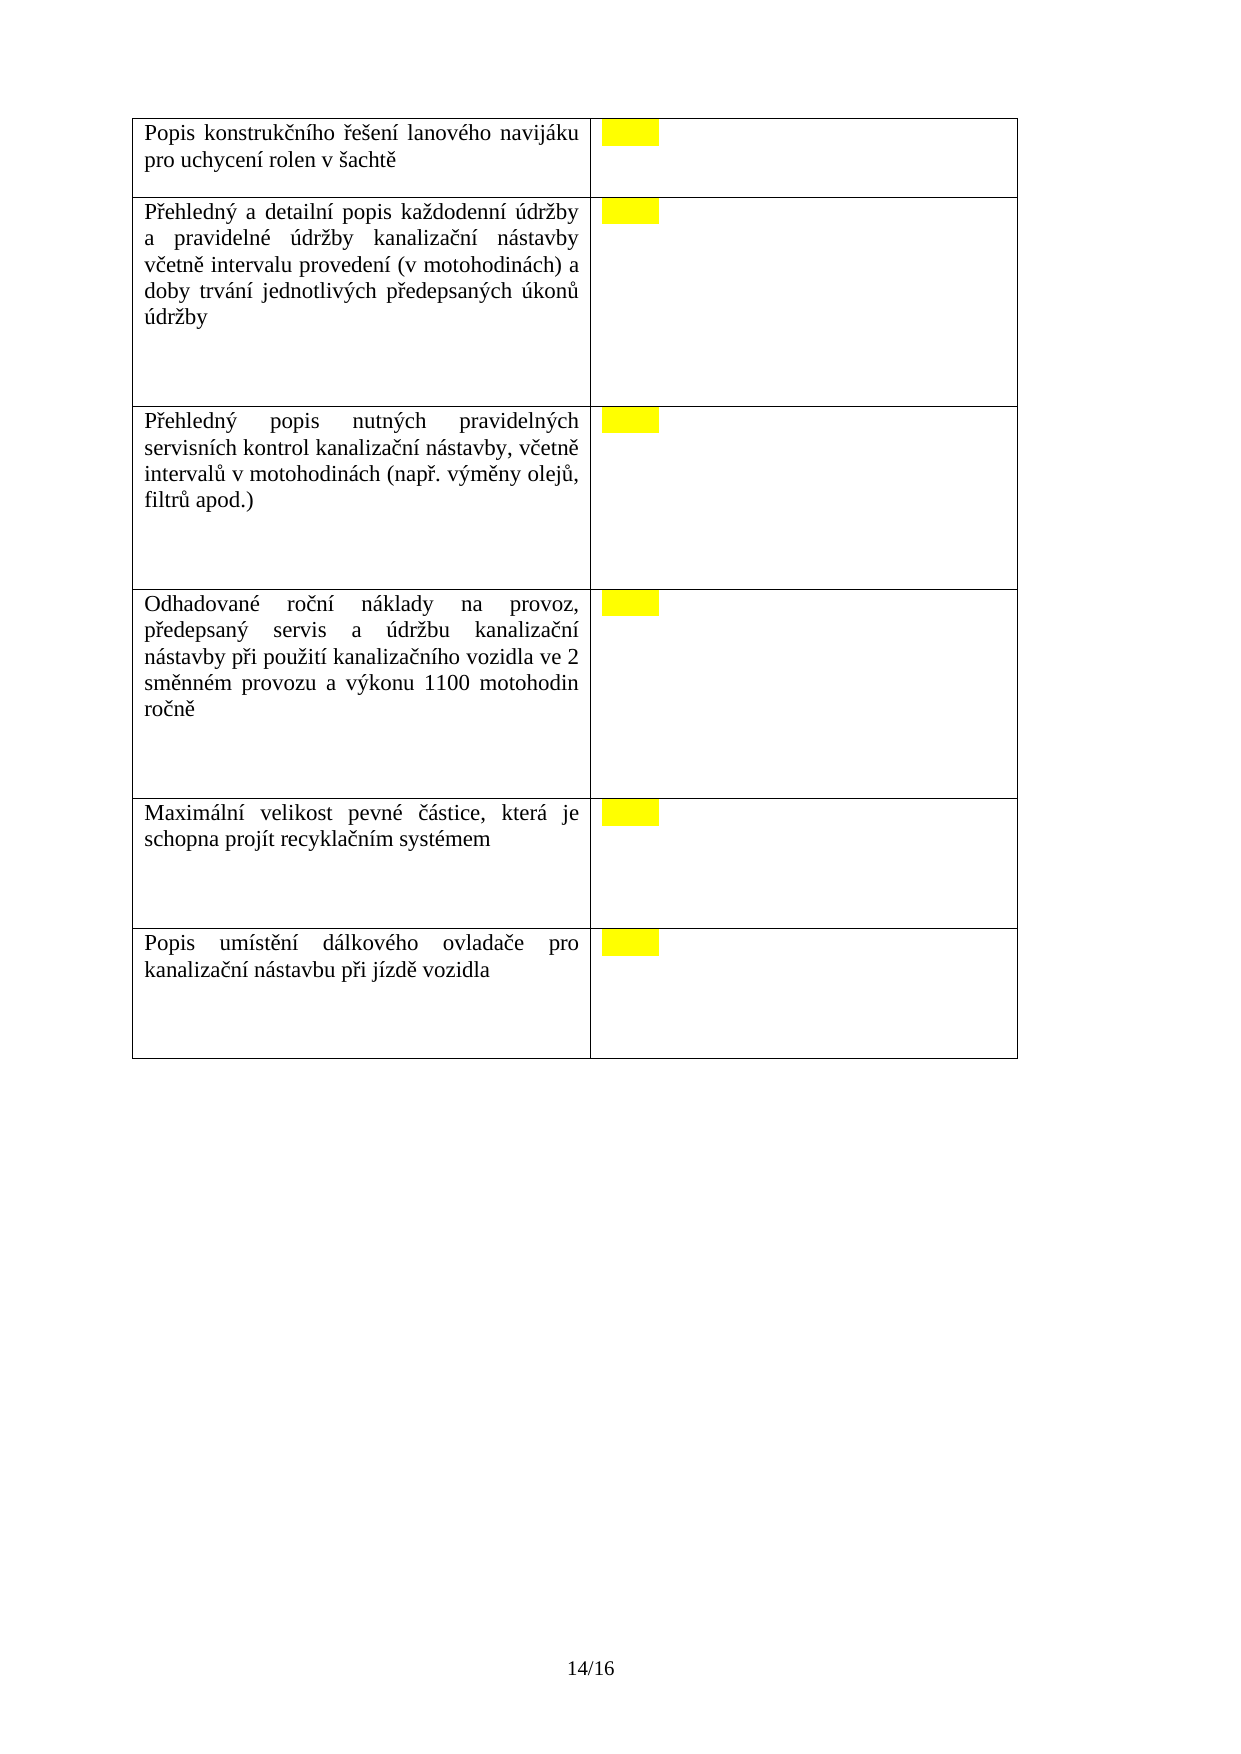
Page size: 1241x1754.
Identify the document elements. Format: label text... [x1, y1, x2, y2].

table_cell [591, 407, 1017, 589]
table_cell [591, 929, 1017, 1058]
table_cell [591, 119, 1017, 197]
table_cell Popis konstrukčního řešení lanového navijáku pro uchycení rolen v šachtě [133, 119, 590, 197]
table_cell Maximální velikost pevné částice, která je schopna projít recyklačním systémem [133, 799, 590, 928]
table_cell [591, 198, 1017, 406]
table_cell Odhadované roční náklady na provoz, předepsaný servis a údržbu kanalizační nástavby při použití kanalizačního vozidla ve 2 směnném provozu a výkonu 1100 motohodin ročně [133, 590, 590, 798]
table_cell Přehledný a detailní popis každodenní údržby a pravidelné údržby kanalizační nástavby včetně intervalu provedení (v motohodinách) a doby trvání jednotlivých předepsaných úkonů údržby [133, 198, 590, 406]
table_cell [591, 799, 1017, 928]
table_cell [591, 590, 1017, 798]
table_cell Přehledný popis nutných pravidelných servisních kontrol kanalizační nástavby, včetně intervalů v motohodinách (např. výměny olejů, filtrů apod.) [133, 407, 590, 589]
table_cell Popis umístění dálkového ovladače pro kanalizační nástavbu při jízdě vozidla [133, 929, 590, 1058]
